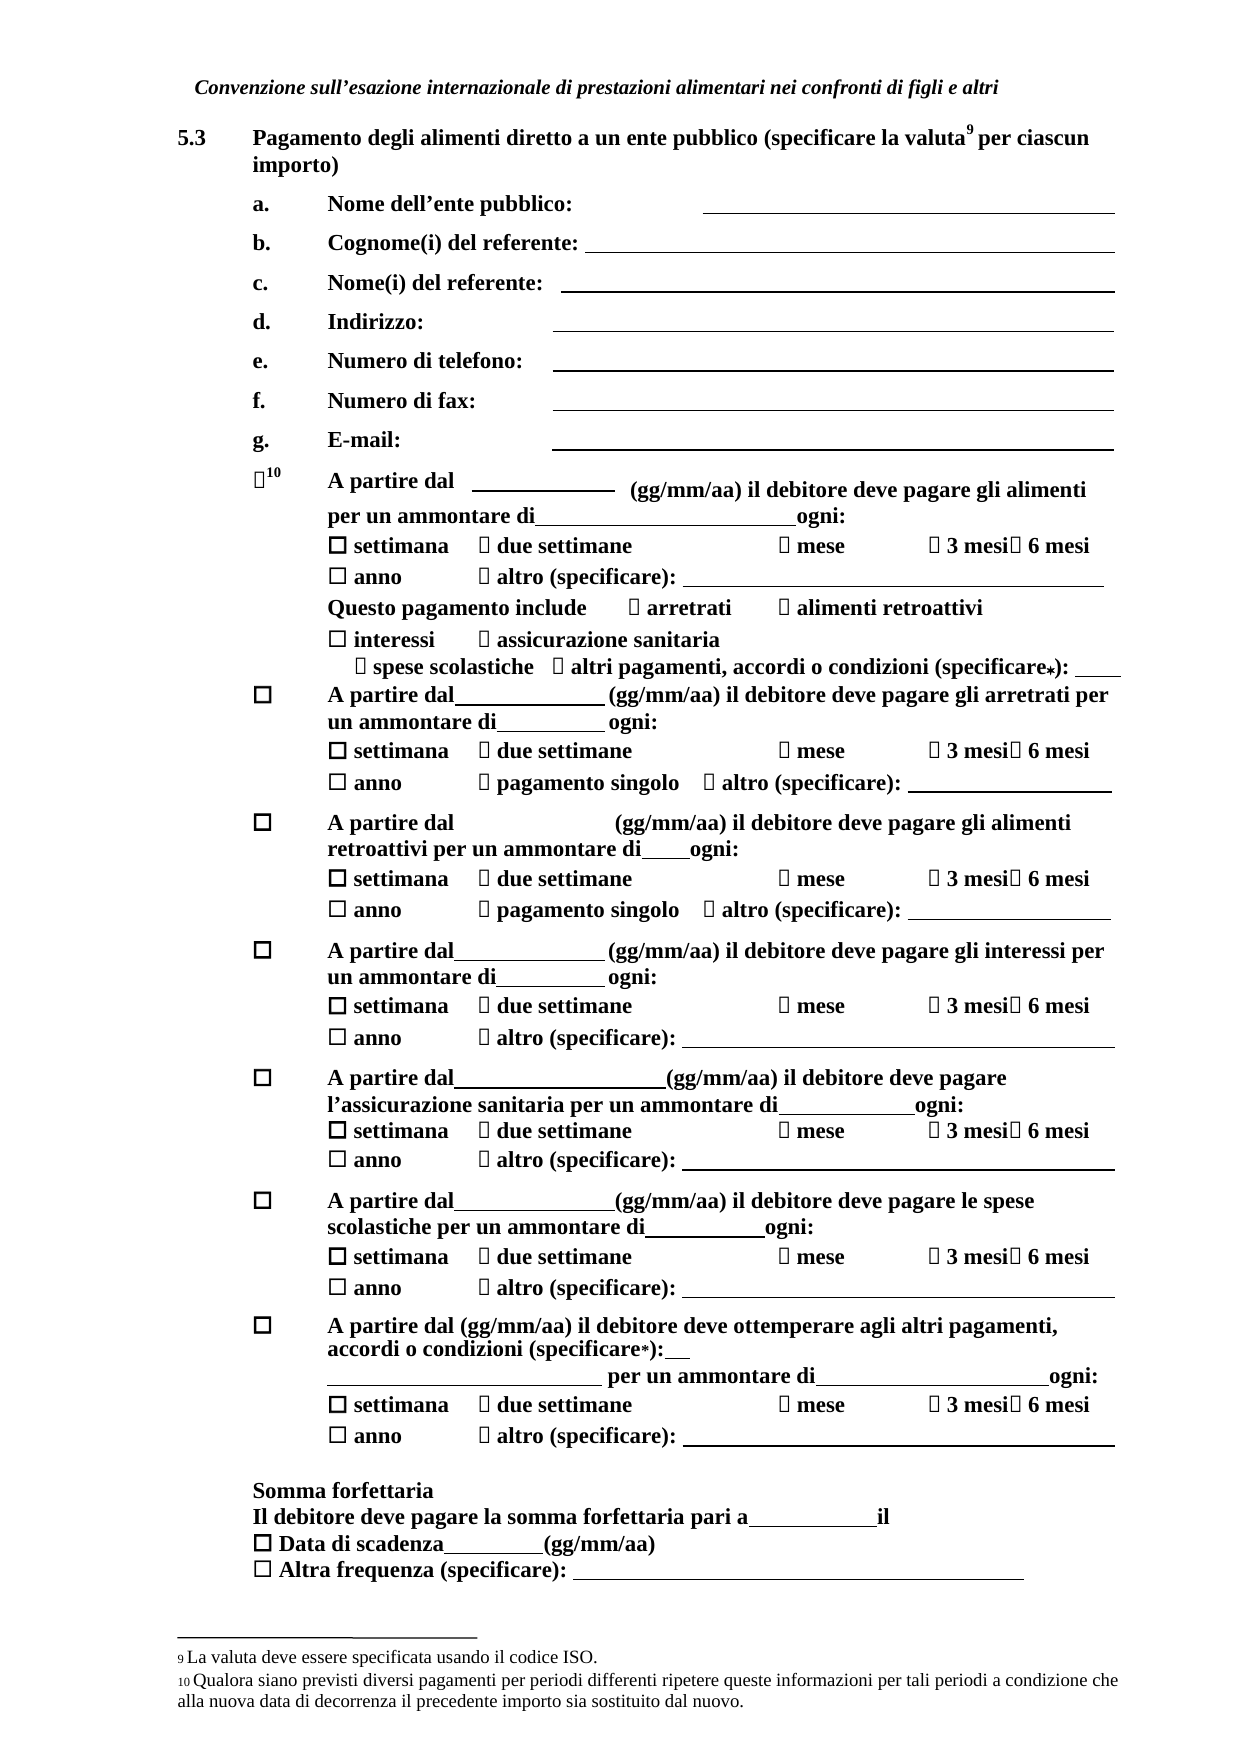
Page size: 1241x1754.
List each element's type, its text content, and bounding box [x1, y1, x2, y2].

list settimana  due settimane  mese  3 mesi 6 mesi [327, 1117, 1134, 1143]
list anno  altro (specificare): [327, 1143, 1134, 1174]
list settimana  due settimane  mese  3 mesi 6 mesi [327, 862, 1134, 893]
list Indirizzo: [252, 308, 1134, 334]
text per un ammontare di ogni: [327, 503, 1134, 529]
list anno  altro (specificare): [327, 1021, 1134, 1052]
list anno  pagamento singolo  altro (specificare): [327, 893, 1134, 924]
text 9 La valuta deve essere specificata usando il codice ISO. [177, 1638, 1134, 1668]
list A partire dal (gg/mm/aa) il debitore deve pagare l’assicurazione sanitaria per un ammontare di ogni: [252, 1064, 1123, 1117]
text (gg/mm/aa) il debitore deve pagare gli alimenti [630, 476, 1134, 503]
list Nome(i) del referente: [252, 268, 1134, 295]
list settimana  due settimane  mese  3 mesi 6 mesi [327, 529, 1134, 560]
list Numero di fax: [252, 387, 1134, 413]
list A partire dal (gg/mm/aa) il debitore deve pagare gli alimenti retroattivi per un ammontare di ogni: [252, 809, 1134, 862]
list settimana  due settimane  mese  3 mesi 6 mesi [327, 1388, 1134, 1419]
list anno  altro (specificare): [327, 560, 1134, 591]
text 10 Qualora siano previsti diversi pagamenti per periodi differenti ripetere queste informazioni per tali periodi a condizione che alla nuova data di decorrenza il precedente importo sia sostituito dal nuovo. [177, 1669, 1134, 1712]
list Altra frequenza (specificare): [252, 1556, 1134, 1582]
list A partire dal (gg/mm/aa) il debitore deve pagare gli interessi per un ammontare di ogni: [252, 937, 1122, 989]
list A partire dal (gg/mm/aa) il debitore deve pagare le spese scolastiche per un ammontare di ogni: [252, 1187, 1122, 1240]
text Somma forfettaria [252, 1477, 1134, 1503]
list Nome dell’ente pubblico: [252, 190, 1134, 216]
list Cognome(i) del referente: [252, 229, 1134, 256]
list A partire dal (gg/mm/aa) il debitore deve ottemperare agli altri pagamenti, accordi o condizioni (specificare*): [252, 1315, 1134, 1361]
list interessi  assicurazione sanitaria  spese scolastiche  altri pagamenti, accordi o condizioni (specificare): [327, 624, 1121, 681]
list Pagamento degli alimenti diretto a un ente pubblico (specificare la valuta9 per ciascun importo) [177, 120, 1134, 177]
text Il debitore deve pagare la somma forfettaria pari a il [252, 1503, 1134, 1529]
list settimana  due settimane  mese  3 mesi 6 mesi [327, 1240, 1134, 1271]
list E-mail: [252, 427, 1134, 453]
list anno  altro (specificare): [327, 1271, 1134, 1302]
list Numero di telefono: [252, 348, 1134, 374]
text 10 A partire dal [252, 463, 614, 496]
list A partire dal (gg/mm/aa) il debitore deve pagare gli arretrati per un ammontare di ogni: [252, 681, 1123, 734]
text per un ammontare di ogni: [327, 1362, 1134, 1388]
list settimana  due settimane  mese  3 mesi 6 mesi [327, 734, 1134, 765]
list anno  pagamento singolo  altro (specificare): [327, 765, 1134, 797]
list settimana  due settimane  mese  3 mesi 6 mesi [327, 989, 1134, 1021]
list Data di scadenza (gg/mm/aa) [252, 1529, 1134, 1556]
list anno  altro (specificare): [327, 1419, 1134, 1451]
text Questo pagamento include  arretrati  alimenti retroattivi [327, 591, 1134, 623]
